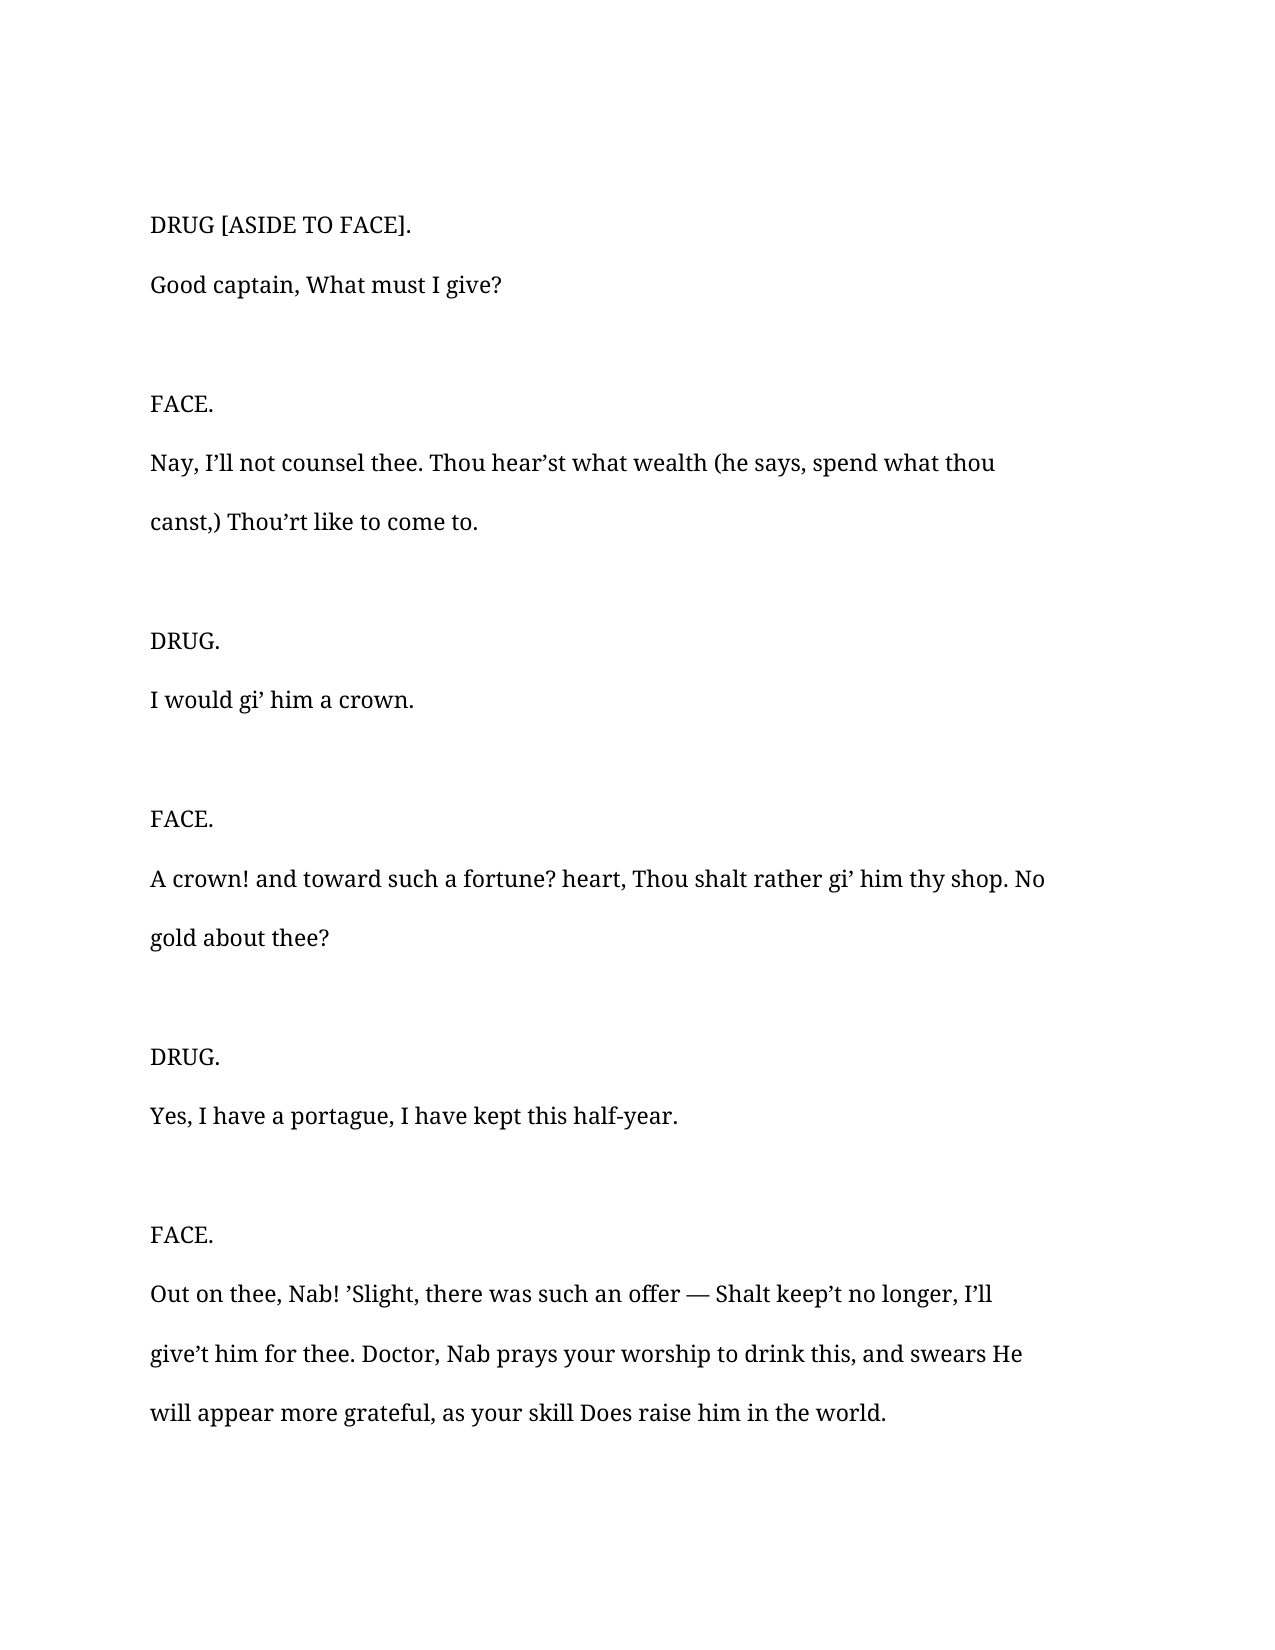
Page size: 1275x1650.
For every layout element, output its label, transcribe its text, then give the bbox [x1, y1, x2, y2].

text canst,) Thou’rt like to come to. [150, 506, 1125, 537]
text Good captain, What must I give? [150, 269, 1125, 300]
text DRUG [ASIDE TO FACE]. [150, 209, 1125, 241]
text DRUG. [150, 1041, 1125, 1072]
text Yes, I have a portague, I have kept this half-year. [150, 1100, 1125, 1131]
text give’t him for thee. Doctor, Nab prays your worship to drink this, and swears He [150, 1337, 1125, 1369]
text I would gi’ him a crown. [150, 684, 1125, 716]
text will appear more grateful, as your skill Does raise him in the world. [150, 1397, 1125, 1428]
text Out on thee, Nab! ’Slight, there was such an offer — Shalt keep’t no longer, I’ll [150, 1278, 1125, 1309]
text FACE. [150, 387, 1125, 419]
text FACE. [150, 803, 1125, 834]
text FACE. [150, 1219, 1125, 1250]
text A crown! and toward such a fortune? heart, Thou shalt rather gi’ him thy shop. No [150, 862, 1125, 894]
text DRUG. [150, 625, 1125, 656]
text Nay, I’ll not counsel thee. Thou hear’st what wealth (he says, spend what thou [150, 447, 1125, 478]
text gold about thee? [150, 922, 1125, 953]
